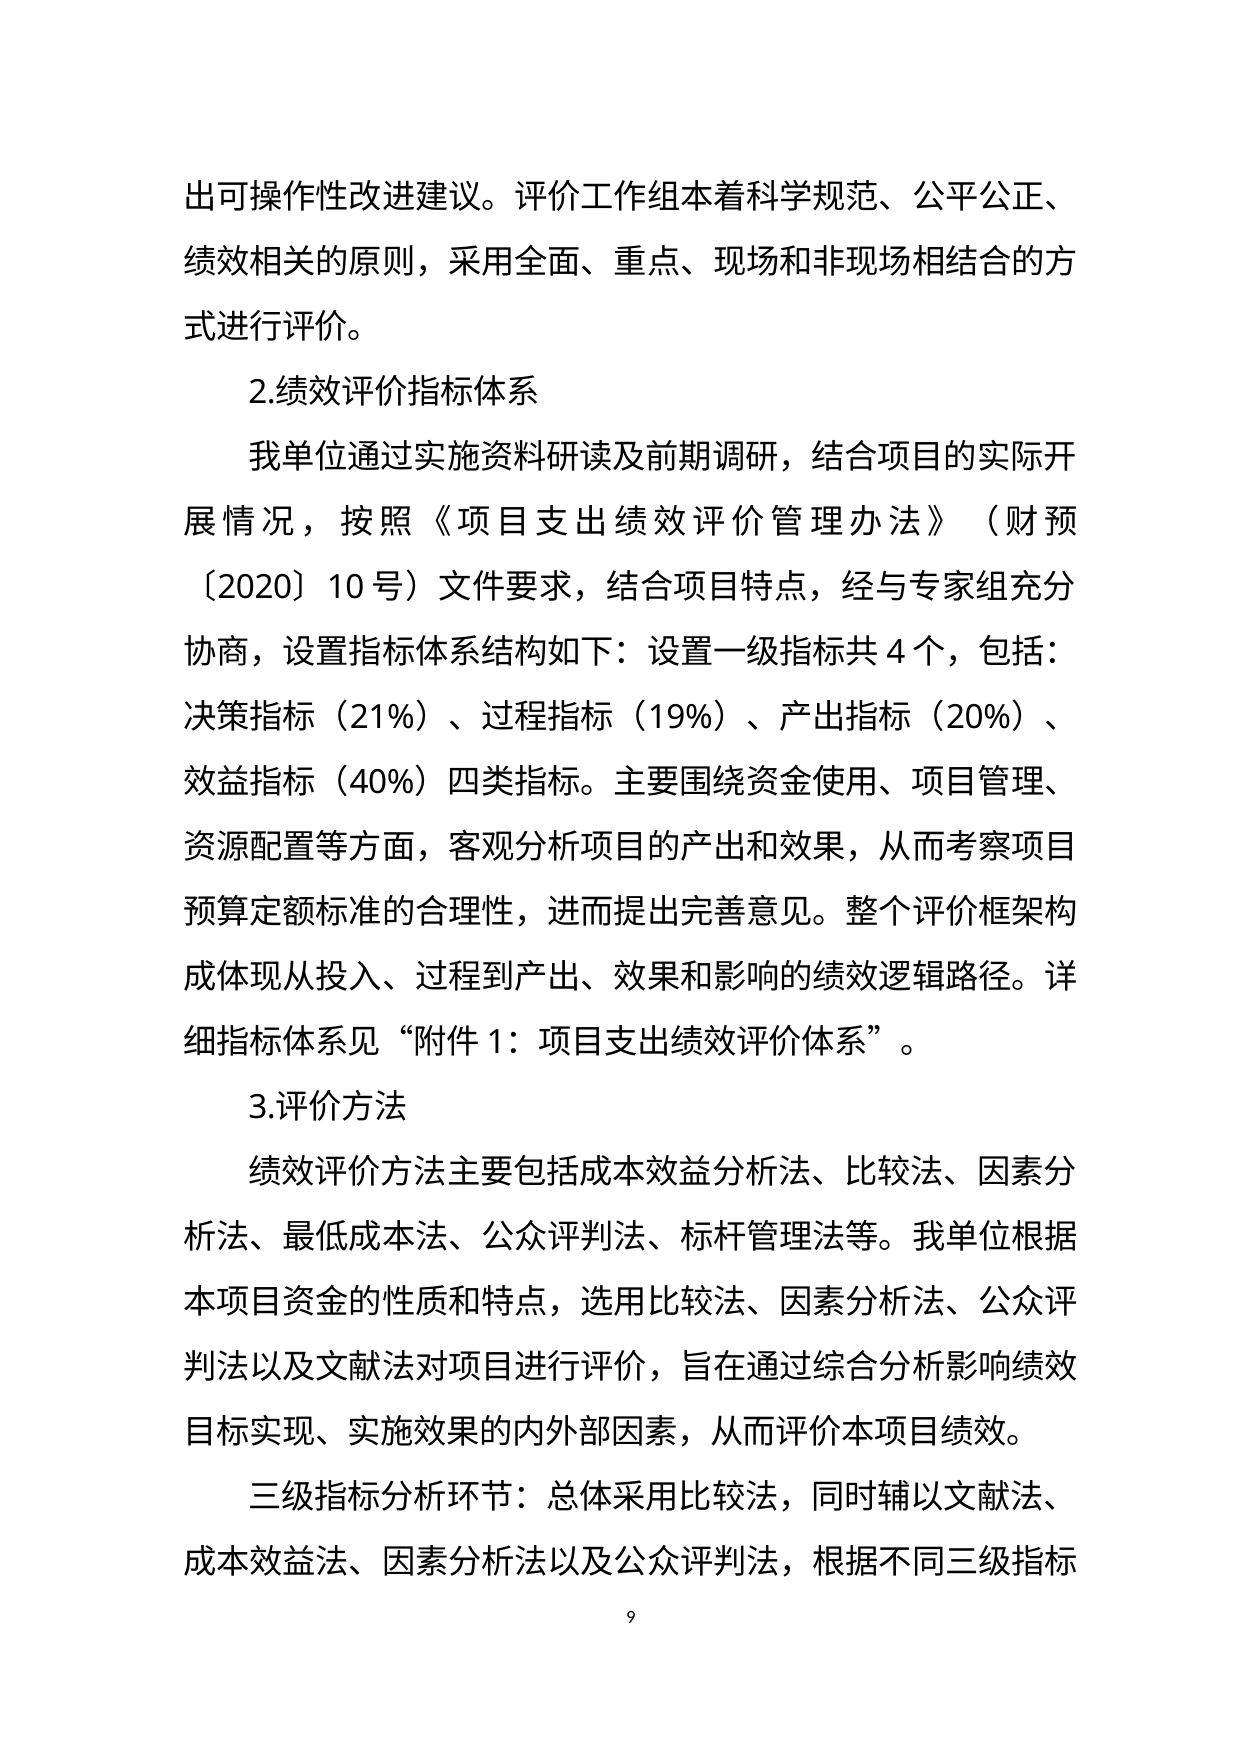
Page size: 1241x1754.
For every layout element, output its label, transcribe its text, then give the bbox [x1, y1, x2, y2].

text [183, 1462, 1078, 1592]
text 我单位通过实施资料研读及前期调研，结合项目的实际开展情况，按照《项目支出绩效评价管理办法》（财预〔2020〕10号）文件要求，结合项目特点，经与专家组充分协商，设置指标体系结构如下：设置一级指标共4个，包括：决策指标（21%）、过程指标（19%）、产出指标（20%）、效益指标（40%）四类指标。主要围绕资金使用、项目管理、资源配置等方面，客观分析项目的产出和效果，从而考察项目预算定额标准的合理性，进而提出完善意见。整个评价框架构成体现从投入、过程到产出、效果和影响的绩效逻辑路径。详细指标体系见“附件1：项目支出绩效评价体系”。 [183, 422, 1078, 1072]
text 3.评价方法 [183, 1072, 1078, 1137]
text 绩效评价方法主要包括成本效益分析法、比较法、因素分析法、最低成本法、公众评判法、标杆管理法等。我单位根据本项目资金的性质和特点，选用比较法、因素分析法、公众评判法以及文献法对项目进行评价，旨在通过综合分析影响绩效目标实现、实施效果的内外部因素，从而评价本项目绩效。 [183, 1137, 1078, 1462]
text 2.绩效评价指标体系 [183, 357, 1078, 422]
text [183, 162, 1078, 357]
